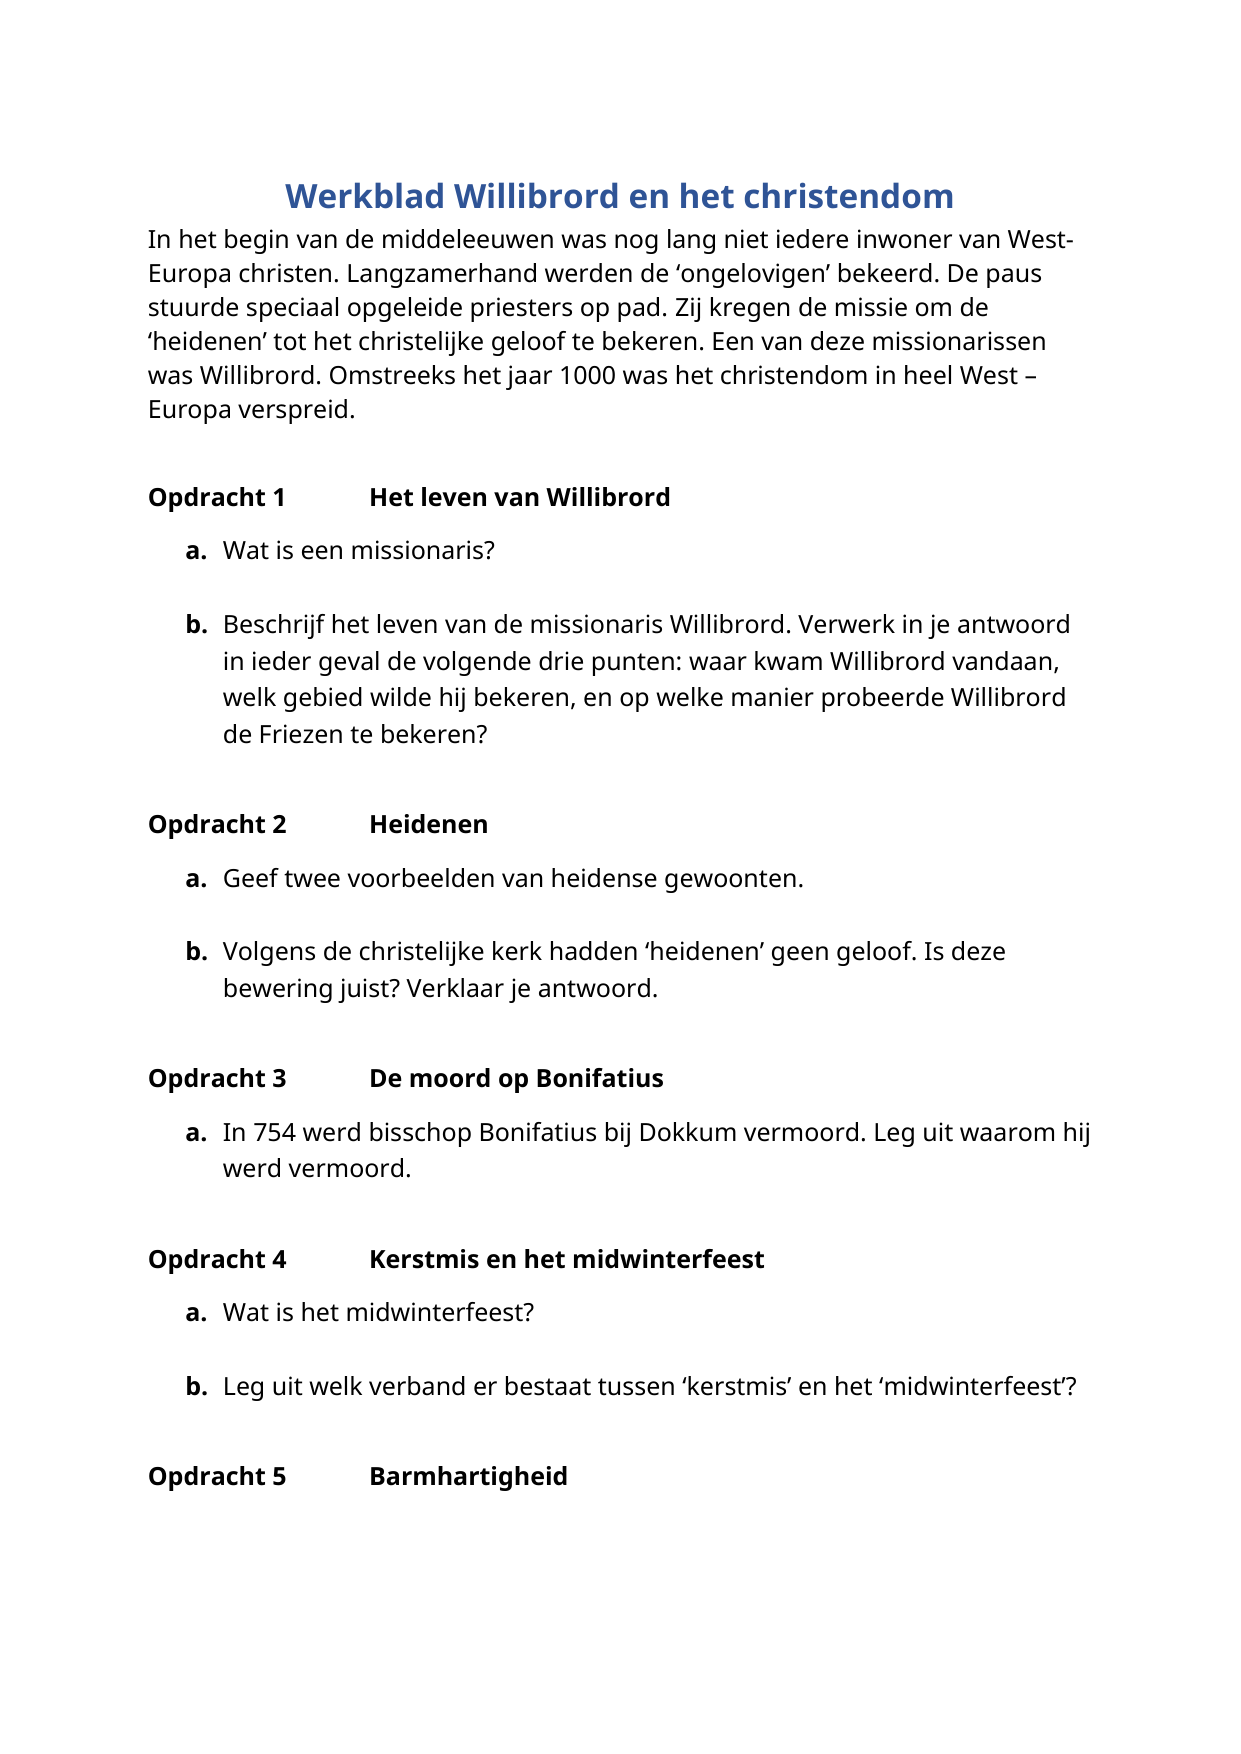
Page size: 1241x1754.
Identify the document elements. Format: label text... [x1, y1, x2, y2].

text Opdracht 4 Kerstmis en het midwinterfeest [148, 1241, 1093, 1275]
text Opdracht 1 Het leven van Willibrord [148, 479, 1093, 513]
text Opdracht 5 Barmhartigheid [148, 1458, 1093, 1492]
list Leg uit welk verband er bestaat tussen ‘kerstmis’ en het ‘midwinterfeest’? [185, 1368, 1093, 1402]
subtitle Werkblad Willibrord en het christendom [148, 173, 1093, 218]
list Wat is een missionaris? [185, 533, 1093, 567]
list Wat is het midwinterfeest? [185, 1295, 1093, 1329]
text Opdracht 3 De moord op Bonifatius [148, 1061, 1093, 1095]
list Beschrijf het leven van de missionaris Willibrord. Verwerk in je antwoord in ieder geval de volgende drie punten: waar kwam Willibrord vandaan, welk gebied wilde hij bekeren, en op welke manier probeerde Willibrord de Friezen te bekeren? [185, 606, 1093, 751]
list Geef twee voorbeelden van heidense gewoonten. [185, 860, 1093, 894]
list In 754 werd bisschop Bonifatius bij Dokkum vermoord. Leg uit waarom hij werd vermoord. [185, 1114, 1093, 1185]
list Volgens de christelijke kerk hadden ‘heidenen’ geen geloof. Is deze bewering juist? Verklaar je antwoord. [185, 934, 1093, 1005]
text Opdracht 2 Heidenen [148, 807, 1093, 841]
text In het begin van de middeleeuwen was nog lang niet iedere inwoner van West-Europa christen. Langzamerhand werden de ‘ongelovigen’ bekeerd. De paus stuurde speciaal opgeleide priesters op pad. Zij kregen de missie om de ‘heidenen’ tot het christelijke geloof te bekeren. Een van deze missionarissen was Willibrord. Omstreeks het jaar 1000 was het christendom in heel West –Europa verspreid. [148, 222, 1093, 426]
